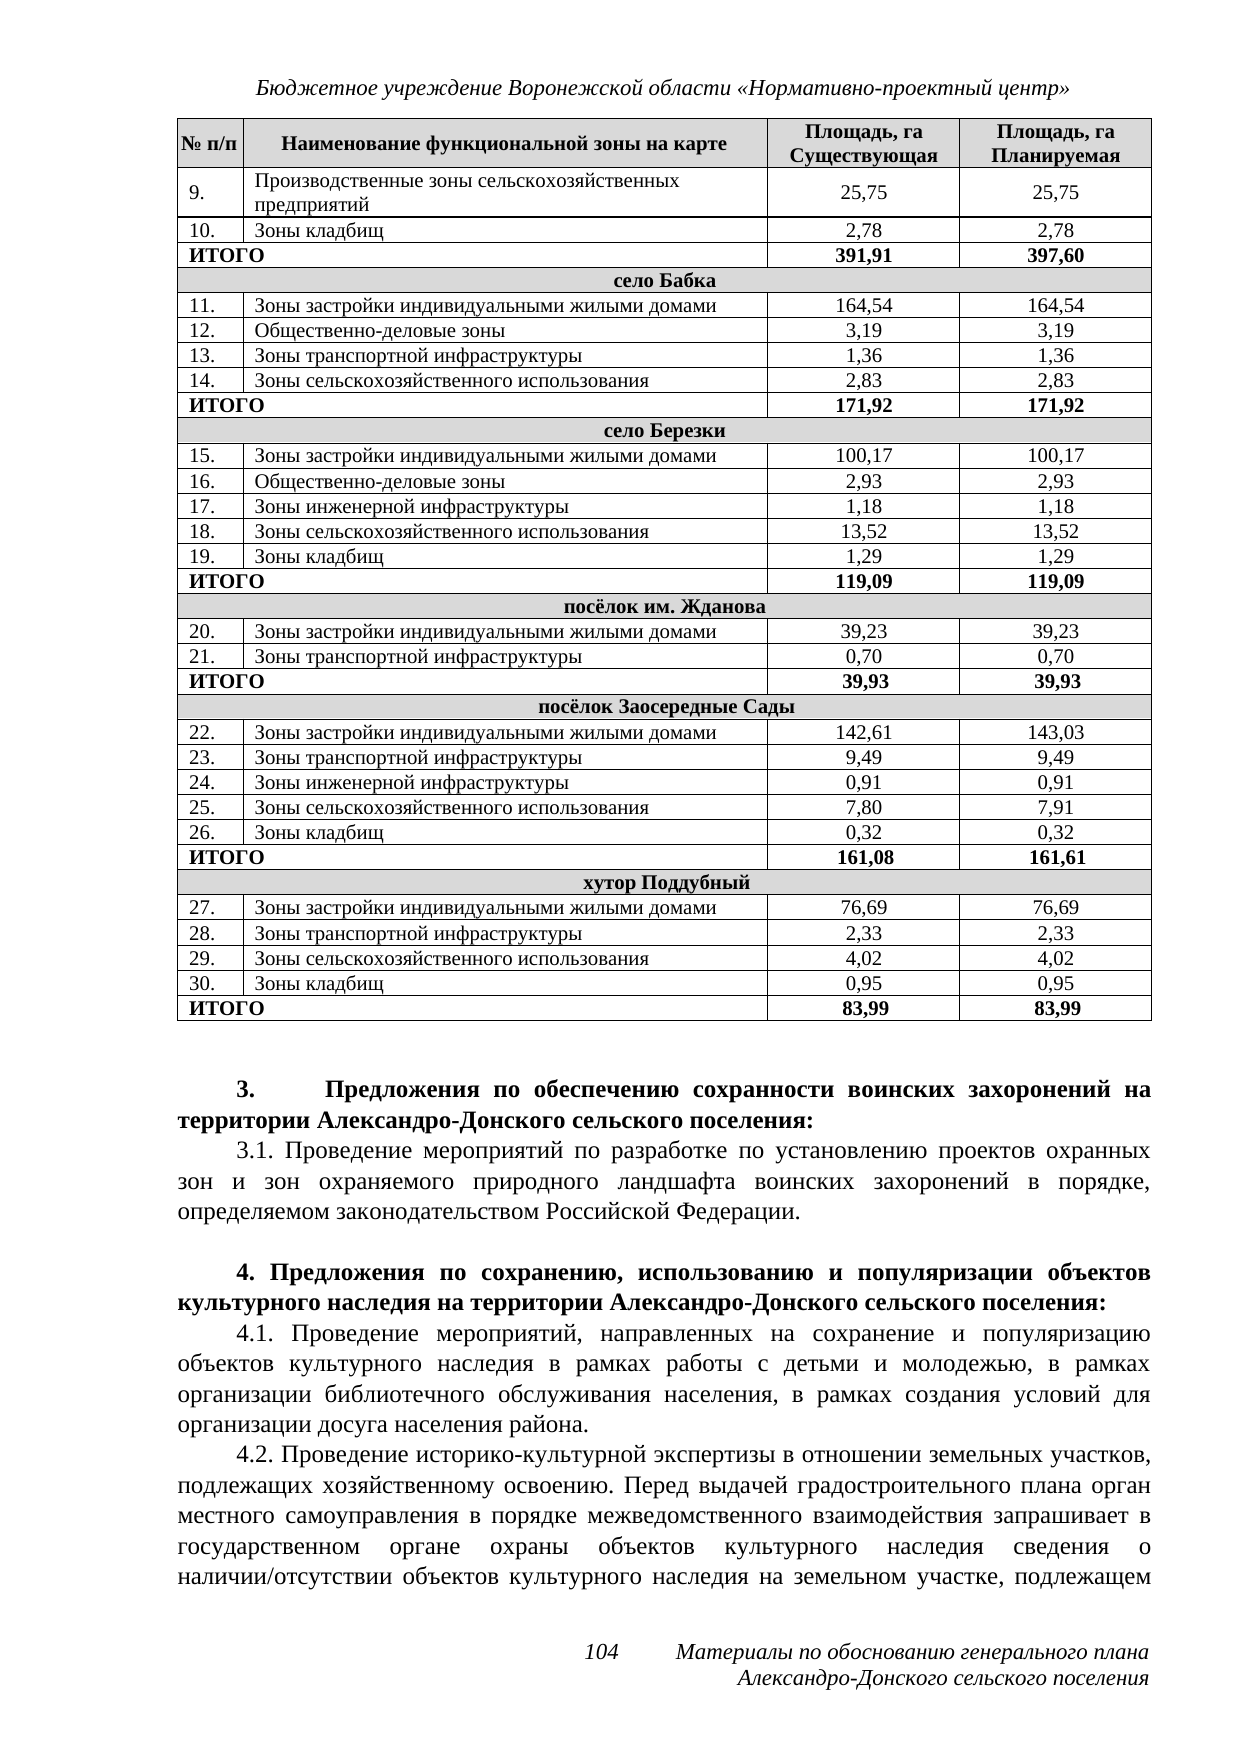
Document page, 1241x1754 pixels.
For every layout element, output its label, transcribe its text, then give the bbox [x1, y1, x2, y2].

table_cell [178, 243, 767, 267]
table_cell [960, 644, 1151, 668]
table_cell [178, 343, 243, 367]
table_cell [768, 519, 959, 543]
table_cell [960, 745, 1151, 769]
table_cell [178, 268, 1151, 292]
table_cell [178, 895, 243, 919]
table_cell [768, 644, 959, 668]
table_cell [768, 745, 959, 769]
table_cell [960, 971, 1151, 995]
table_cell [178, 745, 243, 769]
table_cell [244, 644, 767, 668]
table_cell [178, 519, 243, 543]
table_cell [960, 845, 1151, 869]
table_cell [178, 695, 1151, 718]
text 3.1. Проведение мероприятий по разработке по установлению проектов охранных зон и зон охраняемого природного ландшафта воинских захоронений в порядке, определяемом законодательством Российской Федерации. [177, 1135, 1152, 1225]
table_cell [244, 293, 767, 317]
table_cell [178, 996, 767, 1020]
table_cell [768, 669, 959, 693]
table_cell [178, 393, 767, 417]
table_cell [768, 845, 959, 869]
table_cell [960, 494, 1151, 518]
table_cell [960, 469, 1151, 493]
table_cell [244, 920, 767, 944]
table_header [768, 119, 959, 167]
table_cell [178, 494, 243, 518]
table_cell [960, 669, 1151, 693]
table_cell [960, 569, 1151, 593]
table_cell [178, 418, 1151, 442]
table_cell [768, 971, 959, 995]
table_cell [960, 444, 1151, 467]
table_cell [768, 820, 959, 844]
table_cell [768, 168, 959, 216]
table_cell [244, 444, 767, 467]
text 4. Предложения по сохранению, использованию и популяризации объектов культурного наследия на территории Александро-Донского сельского поселения: [177, 1257, 1152, 1316]
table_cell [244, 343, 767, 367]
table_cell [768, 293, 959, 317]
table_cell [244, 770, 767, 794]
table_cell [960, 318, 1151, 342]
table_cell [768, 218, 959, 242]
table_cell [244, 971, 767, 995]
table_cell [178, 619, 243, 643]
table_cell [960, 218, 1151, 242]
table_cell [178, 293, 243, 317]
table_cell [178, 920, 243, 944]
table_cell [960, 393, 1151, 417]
text 4.1. Проведение мероприятий, направленных на сохранение и популяризацию объектов культурного наследия в рамках работы с детьми и молодежью, в рамках организации библиотечного обслуживания населения, в рамках создания условий для организации досуга населения района. [177, 1318, 1152, 1438]
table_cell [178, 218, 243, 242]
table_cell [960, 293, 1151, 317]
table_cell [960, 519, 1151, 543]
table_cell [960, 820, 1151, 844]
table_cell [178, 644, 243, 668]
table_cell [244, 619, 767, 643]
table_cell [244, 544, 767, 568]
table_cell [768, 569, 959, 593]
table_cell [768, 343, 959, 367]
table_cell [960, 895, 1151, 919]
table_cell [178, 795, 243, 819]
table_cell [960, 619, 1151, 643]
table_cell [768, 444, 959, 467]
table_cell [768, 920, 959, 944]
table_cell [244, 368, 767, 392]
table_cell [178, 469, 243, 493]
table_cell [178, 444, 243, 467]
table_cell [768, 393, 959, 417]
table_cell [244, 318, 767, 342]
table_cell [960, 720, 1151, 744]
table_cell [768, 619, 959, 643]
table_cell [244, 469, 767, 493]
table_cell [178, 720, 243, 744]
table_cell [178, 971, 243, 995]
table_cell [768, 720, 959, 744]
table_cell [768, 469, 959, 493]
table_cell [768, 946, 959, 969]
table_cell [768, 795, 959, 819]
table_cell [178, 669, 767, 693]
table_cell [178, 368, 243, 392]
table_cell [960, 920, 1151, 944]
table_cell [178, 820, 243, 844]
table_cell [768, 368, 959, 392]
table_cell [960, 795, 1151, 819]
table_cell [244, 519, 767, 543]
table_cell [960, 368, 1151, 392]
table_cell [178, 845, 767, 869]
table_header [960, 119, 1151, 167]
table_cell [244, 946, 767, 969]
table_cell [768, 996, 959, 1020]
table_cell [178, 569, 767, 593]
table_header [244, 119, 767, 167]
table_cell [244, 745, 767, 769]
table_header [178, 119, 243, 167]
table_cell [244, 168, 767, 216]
text 3. Предложения по обеспечению сохранности воинских захоронений на территории Александро-Донского сельского поселения: [177, 1074, 1152, 1134]
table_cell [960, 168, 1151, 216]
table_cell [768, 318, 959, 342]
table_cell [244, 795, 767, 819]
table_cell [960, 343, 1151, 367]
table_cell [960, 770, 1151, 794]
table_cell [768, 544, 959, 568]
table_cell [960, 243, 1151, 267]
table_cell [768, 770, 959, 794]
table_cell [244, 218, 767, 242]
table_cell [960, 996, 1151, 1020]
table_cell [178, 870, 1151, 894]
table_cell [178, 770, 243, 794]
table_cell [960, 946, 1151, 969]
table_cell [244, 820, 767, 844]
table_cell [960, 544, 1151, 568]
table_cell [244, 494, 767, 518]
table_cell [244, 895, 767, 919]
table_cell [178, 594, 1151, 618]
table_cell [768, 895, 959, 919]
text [177, 1439, 1152, 1590]
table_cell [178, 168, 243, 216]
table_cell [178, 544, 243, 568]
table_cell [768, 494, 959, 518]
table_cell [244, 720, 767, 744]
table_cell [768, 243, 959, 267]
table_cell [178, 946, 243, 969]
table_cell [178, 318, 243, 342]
